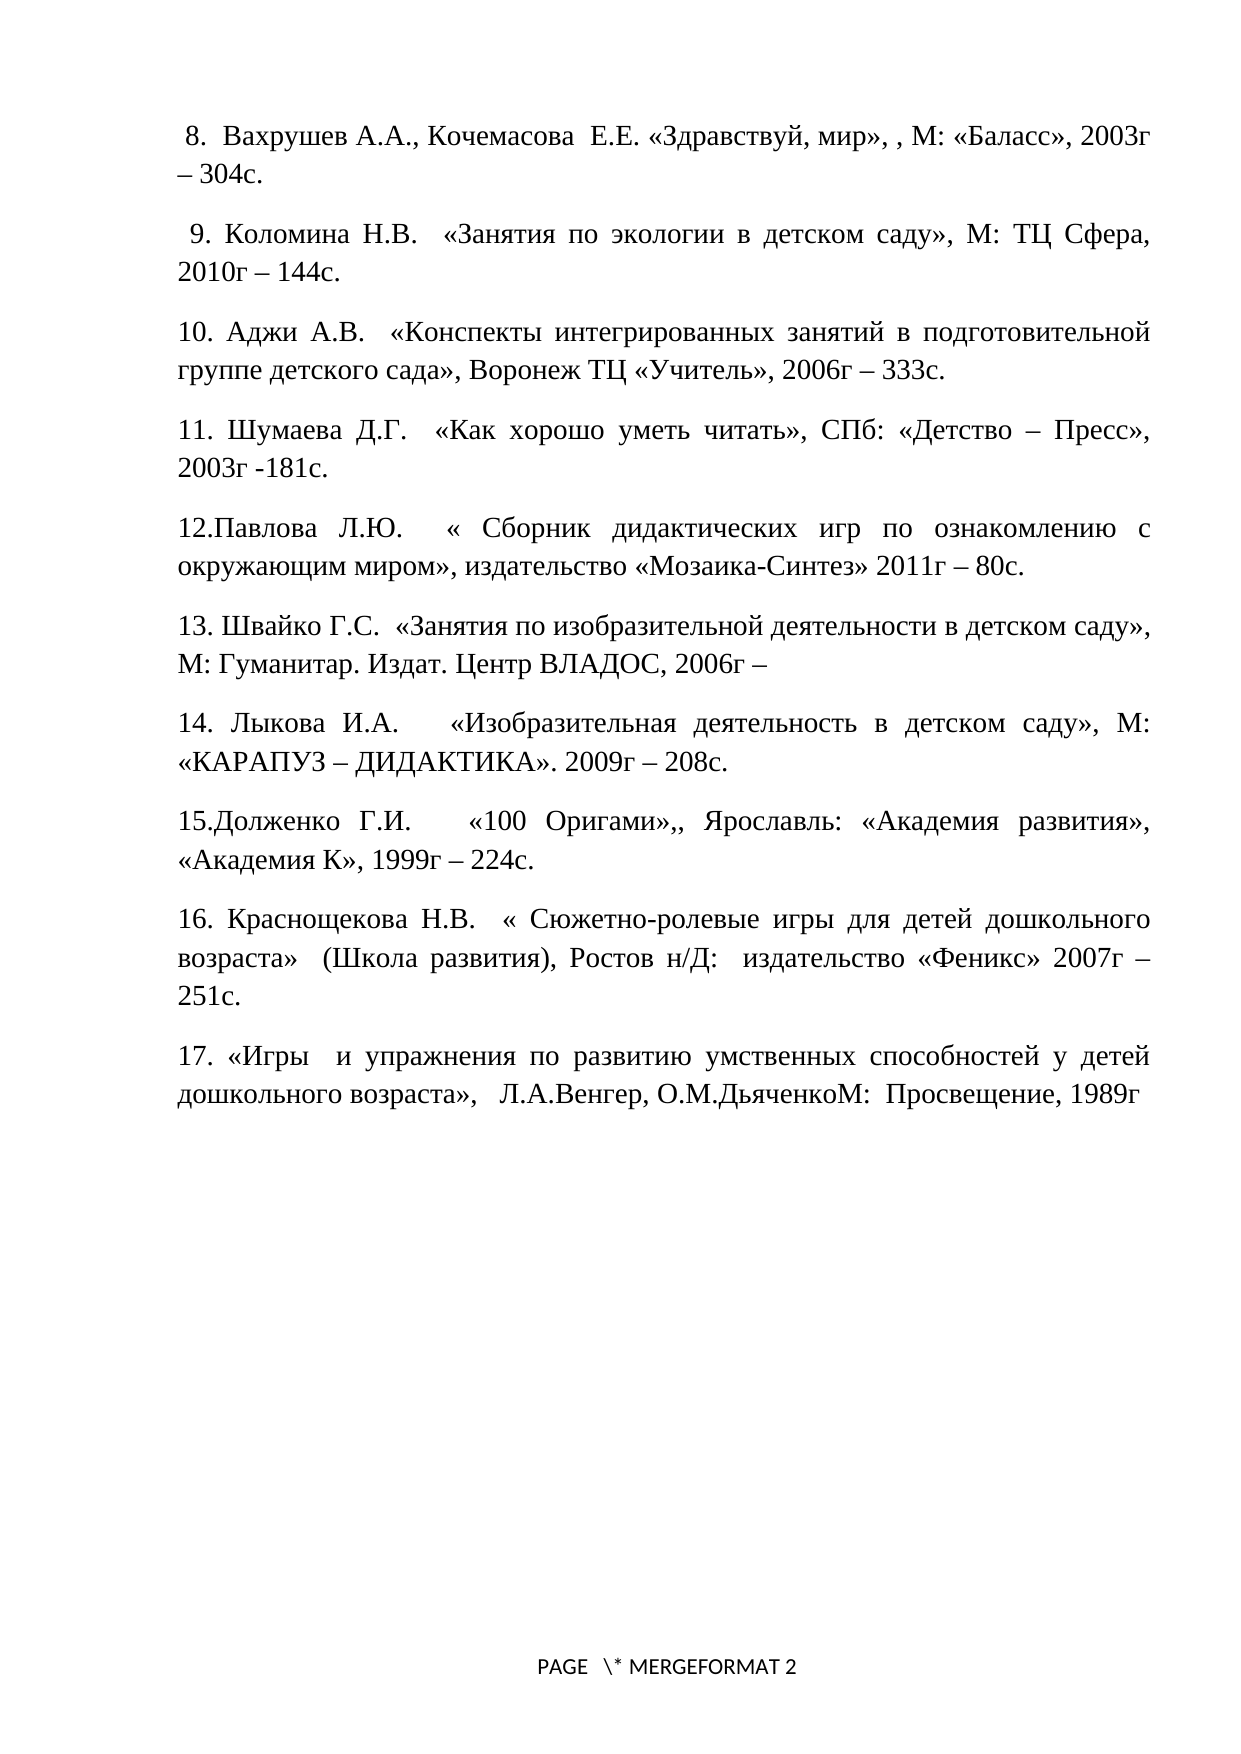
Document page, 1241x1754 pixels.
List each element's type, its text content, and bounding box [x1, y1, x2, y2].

text 16. Краснощекова Н.В. « Сюжетно-ролевые игры для детей дошкольного возраста» (Школа развития), Ростов н/Д: издательство «Феникс» 2007г – 251с. [177, 901, 1152, 1012]
text 10. Аджи А.В. «Конспекты интегрированных занятий в подготовительной группе детского сада», Воронеж ТЦ «Учитель», 2006г – 333с. [177, 314, 1152, 386]
text 9. Коломина Н.В. «Занятия по экологии в детском саду», М: ТЦ Сфера, 2010г – 144с. [177, 216, 1152, 288]
text 12.Павлова Л.Ю. « Сборник дидактических игр по ознакомлению с окружающим миром», издательство «Мозаика-Синтез» 2011г – 80с. [177, 510, 1152, 582]
text 13. Швайко Г.С. «Занятия по изобразительной деятельности в детском саду», М: Гуманитар. Издат. Центр ВЛАДОС, 2006г – [177, 608, 1152, 680]
text 15.Долженко Г.И. «100 Оригами»,, Ярославль: «Академия развития», «Академия К», 1999г – 224с. [177, 803, 1152, 876]
text 11. Шумаева Д.Г. «Как хорошо уметь читать», СПб: «Детство – Пресс», 2003г -181с. [177, 412, 1152, 484]
text 8. Вахрушев А.А., Кочемасова Е.Е. «Здравствуй, мир», , М: «Баласс», 2003г – 304с. [177, 118, 1152, 190]
text 17. «Игры и упражнения по развитию умственных способностей у детей дошкольного возраста», Л.А.Венгер, О.М.ДьяченкоМ: Просвещение, 1989г [177, 1038, 1152, 1110]
text 14. Лыкова И.А. «Изобразительная деятельность в детском саду», М: «КАРАПУЗ – ДИДАКТИКА». 2009г – 208с. [177, 706, 1152, 778]
